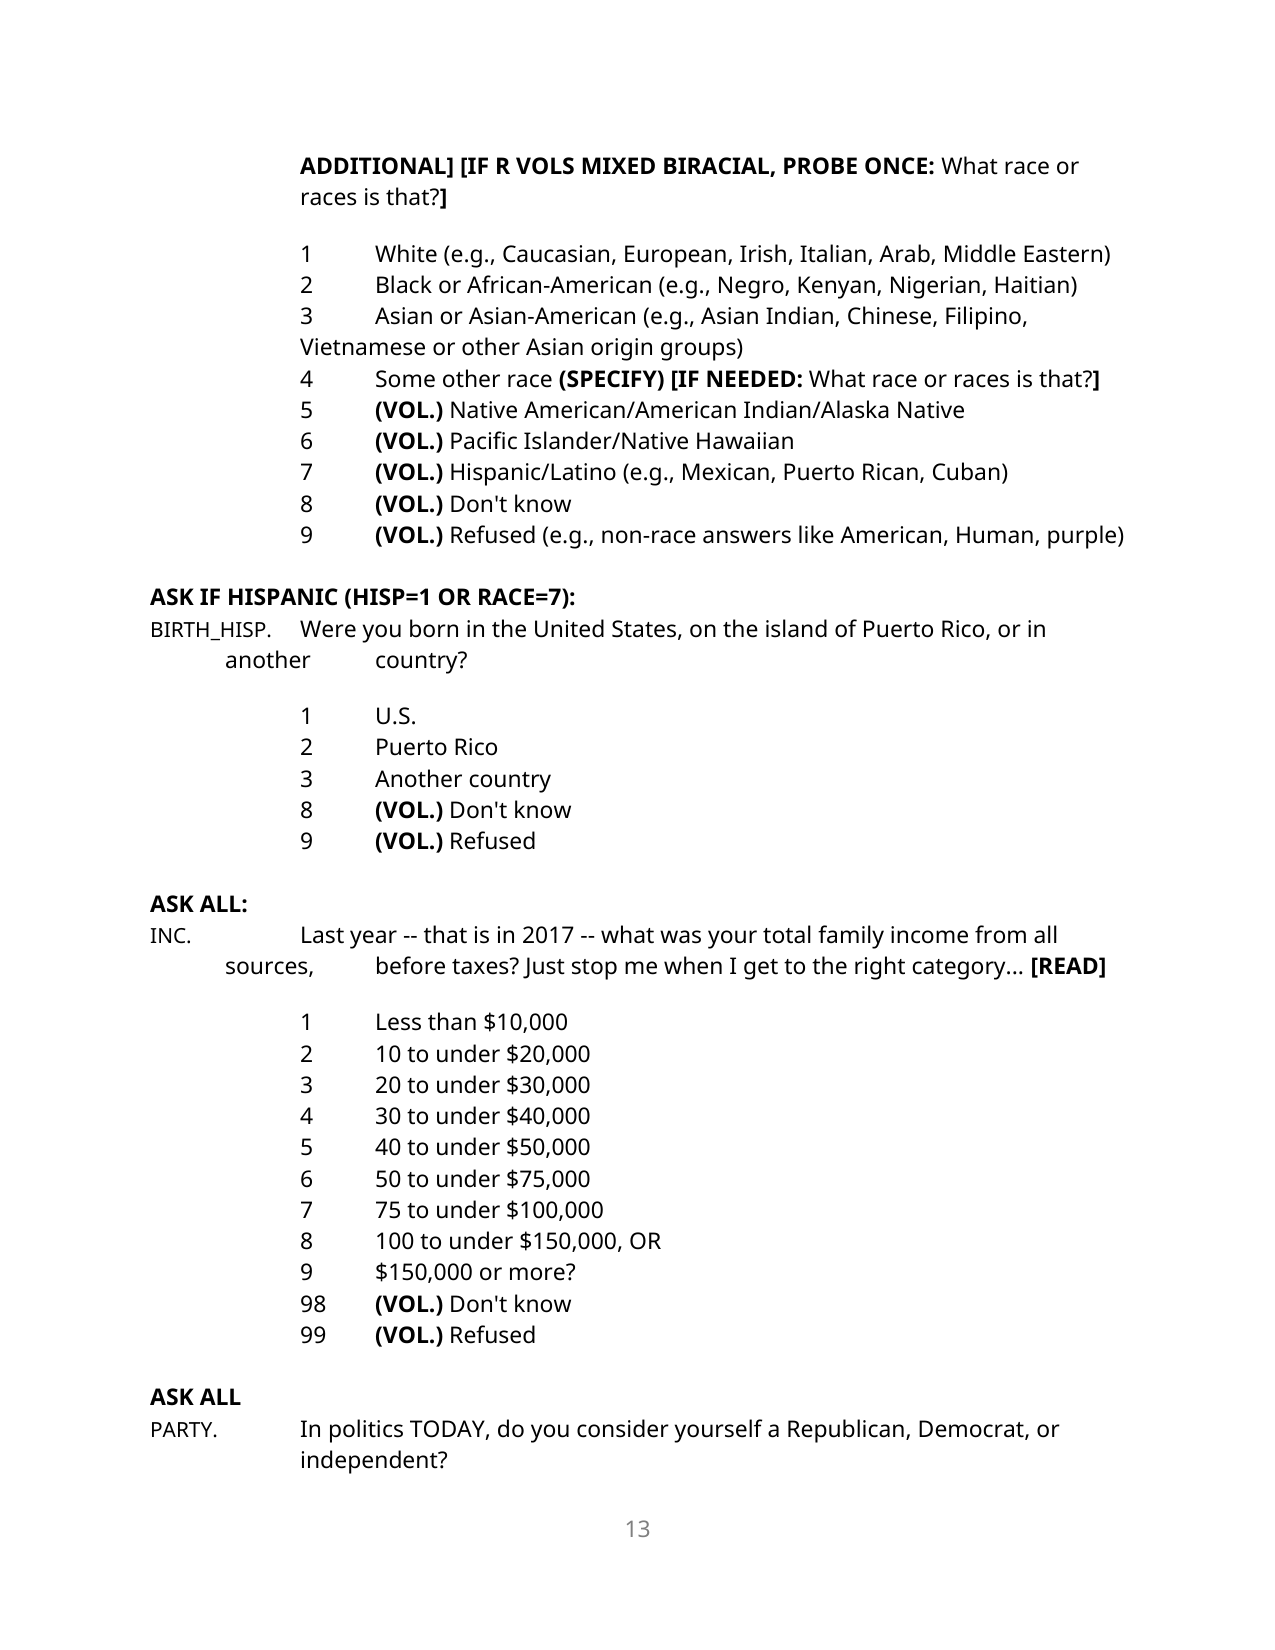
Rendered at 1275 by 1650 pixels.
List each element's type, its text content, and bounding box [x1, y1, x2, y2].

text 98 (VOL.) Don't know [225, 1287, 1125, 1319]
text 2 Black or African-American (e.g., Negro, Kenyan, Nigerian, Haitian) [225, 269, 1125, 300]
text 4 30 to under $40,000 [225, 1100, 1125, 1131]
text ASK IF HISPANIC (HISP=1 OR RACE=7): [150, 581, 1125, 612]
text 99 (VOL.) Refused [225, 1319, 1125, 1350]
text 3 Asian or Asian-American (e.g., Asian Indian, Chinese, Filipino, Vietnamese or other Asian origin groups) [225, 300, 1125, 362]
text 9 (VOL.) Refused (e.g., non-race answers like American, Human, purple) [225, 519, 1125, 550]
text 4 Some other race (SPECIFY) [IF NEEDED: What race or races is that?] [225, 362, 1125, 394]
text 5 40 to under $50,000 [225, 1131, 1125, 1162]
text 5 (VOL.) Native American/American Indian/Alaska Native [225, 394, 1125, 425]
text PARTY. In politics TODAY, do you consider yourself a Republican, Democrat, or independent? [150, 1412, 1125, 1475]
text 2 10 to under $20,000 [225, 1037, 1125, 1069]
text 3 20 to under $30,000 [225, 1069, 1125, 1100]
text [150, 150, 1125, 212]
text 6 (VOL.) Pacific Islander/Native Hawaiian [225, 425, 1125, 456]
text 1 Less than $10,000 [225, 1006, 1125, 1037]
text 1 U.S. [225, 700, 1125, 731]
text 9 $150,000 or more? [225, 1256, 1125, 1287]
text ASK ALL [150, 1381, 1125, 1412]
text 1 White (e.g., Caucasian, European, Irish, Italian, Arab, Middle Eastern) [225, 237, 1125, 269]
text 6 50 to under $75,000 [225, 1162, 1125, 1194]
text 8 (VOL.) Don't know [225, 794, 1125, 825]
text 8 (VOL.) Don't know [225, 487, 1125, 519]
text BIRTH_HISP. Were you born in the United States, on the island of Puerto Rico, or in another country? [150, 612, 1125, 675]
text 9 (VOL.) Refused [225, 825, 1125, 856]
text 2 Puerto Rico [225, 731, 1125, 762]
text 3 Another country [225, 762, 1125, 794]
text 8 100 to under $150,000, OR [225, 1225, 1125, 1256]
text 7 (VOL.) Hispanic/Latino (e.g., Mexican, Puerto Rican, Cuban) [225, 456, 1125, 487]
text 7 75 to under $100,000 [225, 1194, 1125, 1225]
text INC. Last year -- that is in 2017 -- what was your total family income from all sources, before taxes? Just stop me when I get to the right category... [READ] [150, 919, 1125, 981]
text ASK ALL: [150, 887, 1125, 919]
